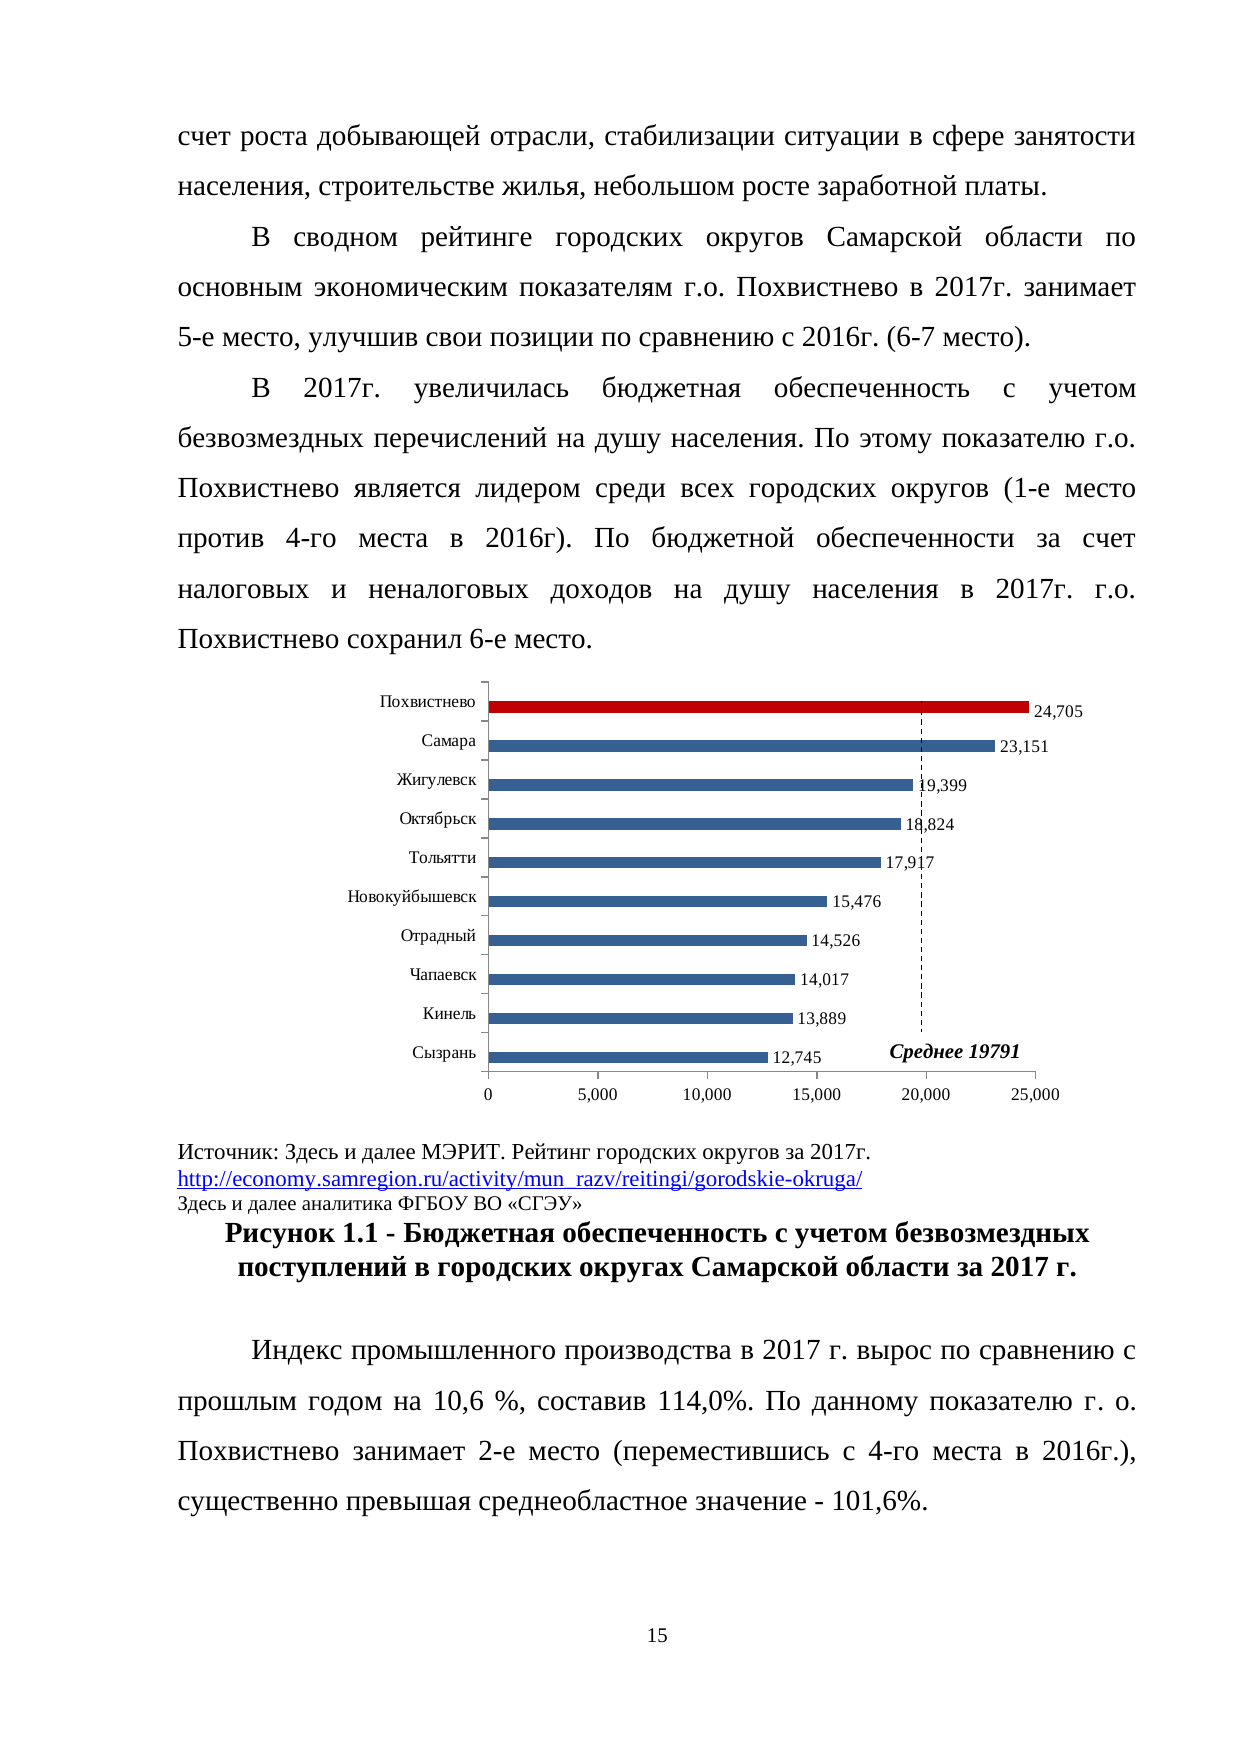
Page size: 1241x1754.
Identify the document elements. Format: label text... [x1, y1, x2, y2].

text Источник: Здесь и далее МЭРИТ. Рейтинг городских округов за 2017г. [177, 1138, 1137, 1165]
text В сводном рейтинге городских округов Самарской области по основным экономическим показателям г.о. Похвистнево в 2017г. занимает 5-е место, улучшив свои позиции по сравнению с 2016г. (6-7 место). [177, 219, 1137, 353]
text Индекс промышленного производства в 2017 г. вырос по сравнению с прошлым годом на 10,6 %, составив 114,0%. По данному показателю г. о. Похвистнево занимает 2-е место (переместившись с 4-го места в 2016г.), существенно превышая среднеобластное значение - 101,6%. [177, 1332, 1137, 1517]
text В 2017г. увеличилась бюджетная обеспеченность с учетом безвозмездных перечислений на душу населения. По этому показателю г.о. Похвистнево является лидером среди всех городских округов (1-е место против 4-го места в 2016г). По бюджетной обеспеченности за счет налоговых и неналоговых доходов на душу населения в 2017г. г.о. Похвистнево сохранил 6-е место. [177, 370, 1137, 655]
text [177, 118, 1137, 202]
text http://economy.samregion.ru/activity/mun_razv/reitingi/gorodskie-okruga/ [177, 1165, 1137, 1191]
text Рисунок 1.1 - Бюджетная обеспеченность с учетом безвозмездных [177, 1215, 1137, 1249]
text Здесь и далее аналитика ФГБОУ ВО «СГЭУ» [177, 1191, 1137, 1215]
text поступлений в городских округах Самарской области за 2017 г. [177, 1249, 1137, 1282]
